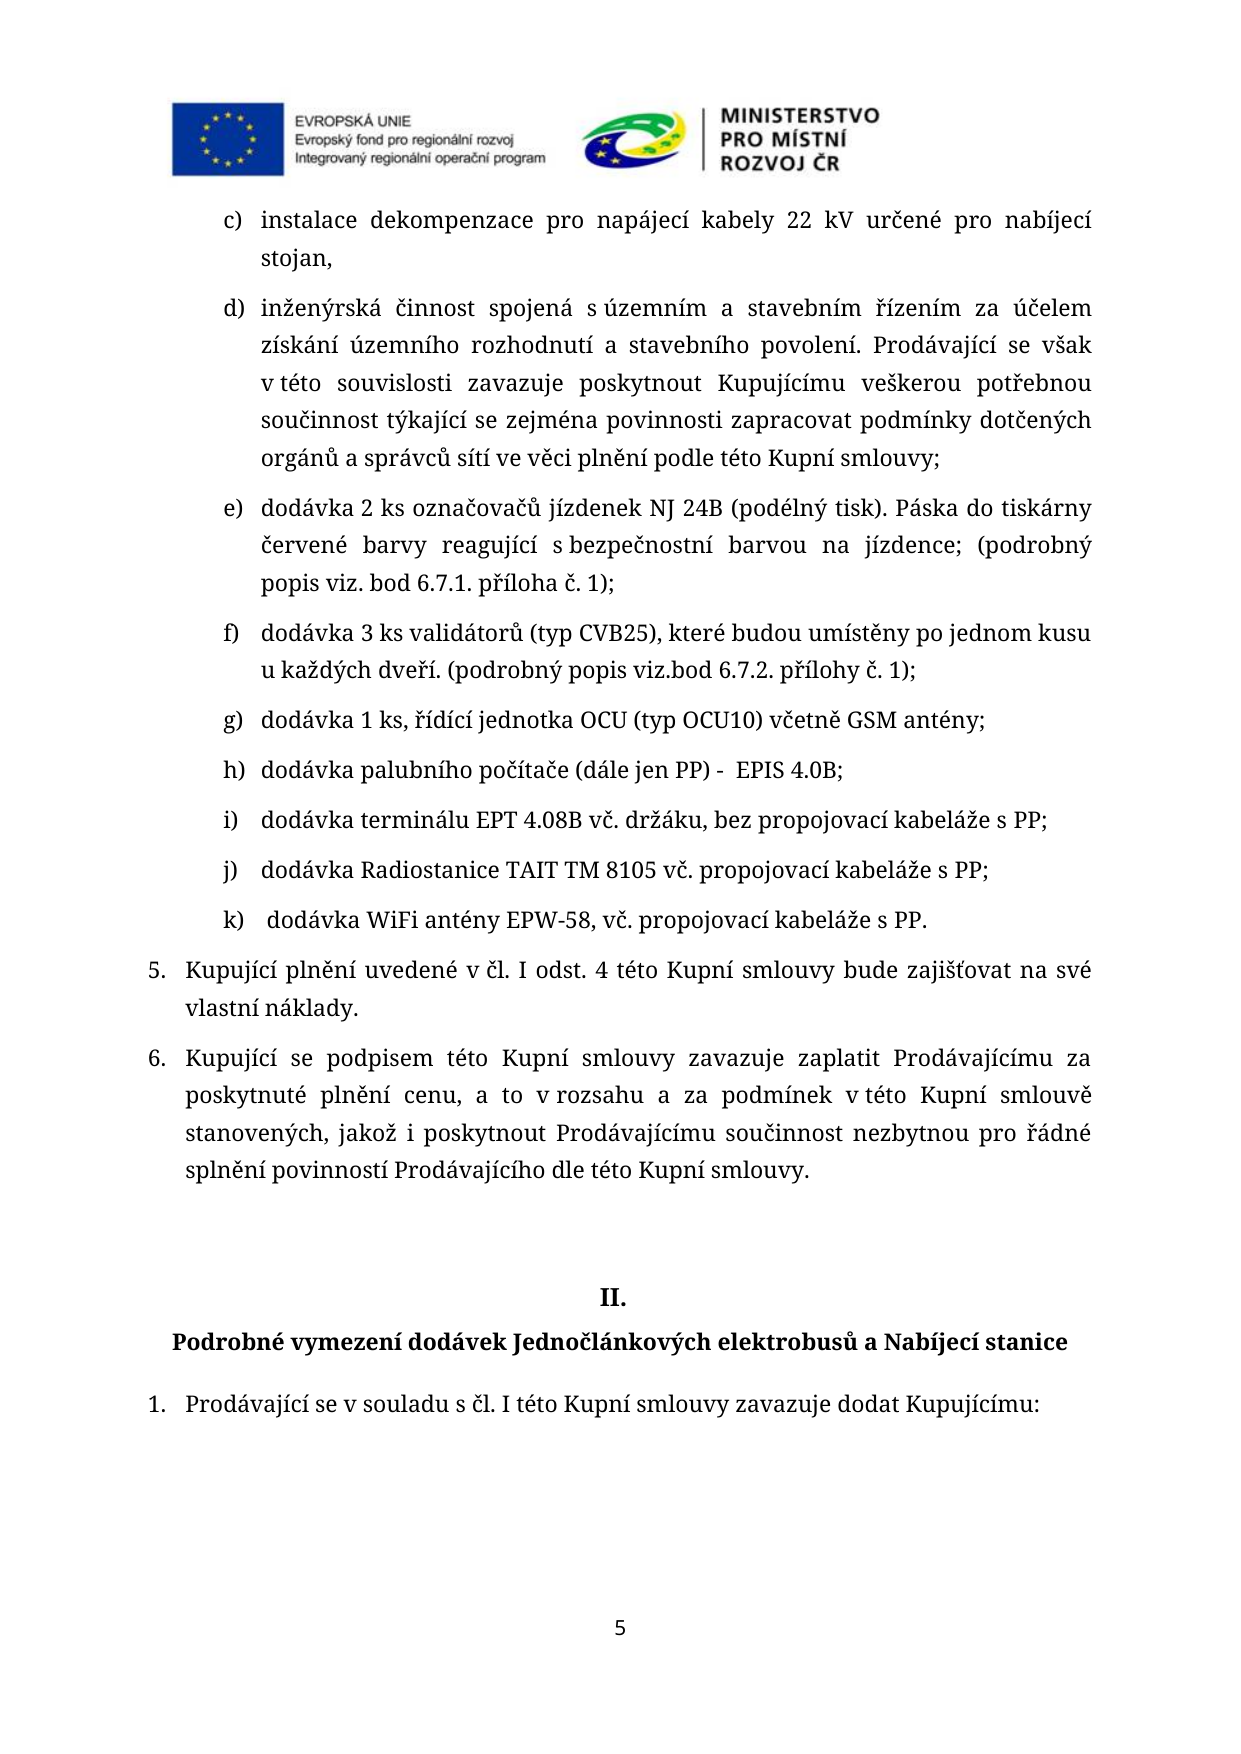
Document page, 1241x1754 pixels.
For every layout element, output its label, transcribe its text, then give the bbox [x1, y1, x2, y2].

list dodávka terminálu EPT 4.08B vč. držáku, bez propojovací kabeláže s PP; [223, 804, 1093, 836]
list Prodávající se v souladu s čl. I této Kupní smlouvy zavazuje dodat Kupujícímu: [148, 1388, 1093, 1420]
picture [147, 78, 903, 200]
list inženýrská činnost spojená s územním a stavebním řízením za účelem získání územního rozhodnutí a stavebního povolení. Prodávající se však v této souvislosti zavazuje poskytnout Kupujícímu veškerou potřebnou součinnost týkající se zejména povinnosti zapracovat podmínky dotčených orgánů a správců sítí ve věci plnění podle této Kupní smlouvy; [223, 292, 1093, 473]
list dodávka palubního počítače (dále jen PP) - EPIS 4.0B; [223, 754, 1093, 786]
list Kupující plnění uvedené v čl. I odst. 4 této Kupní smlouvy bude zajišťovat na své vlastní náklady. [148, 954, 1093, 1023]
text Podrobné vymezení dodávek Jednočlánkových elektrobusů a Nabíjecí stanice [148, 1326, 1093, 1357]
list dodávka 1 ks, řídící jednotka OCU (typ OCU10) včetně GSM antény; [223, 704, 1093, 736]
list instalace dekompenzace pro napájecí kabely 22 kV určené pro nabíjecí stojan, [223, 204, 1093, 273]
list dodávka Radiostanice TAIT TM 8105 vč. propojovací kabeláže s PP; [223, 854, 1093, 886]
list dodávka 3 ks validátorů (typ CVB25), které budou umístěny po jednom kusu u každých dveří. (podrobný popis viz.bod 6.7.2. přílohy č. 1); [223, 617, 1093, 686]
list dodávka WiFi antény EPW-58, vč. propojovací kabeláže s PP. [223, 904, 1093, 936]
list Kupující se podpisem této Kupní smlouvy zavazuje zaplatit Prodávajícímu za poskytnuté plnění cenu, a to v rozsahu a za podmínek v této Kupní smlouvě stanovených, jakož i poskytnout Prodávajícímu součinnost nezbytnou pro řádné splnění povinností Prodávajícího dle této Kupní smlouvy. [148, 1042, 1093, 1186]
list dodávka 2 ks označovačů jízdenek NJ 24B (podélný tisk). Páska do tiskárny červené barvy reagující s bezpečnostní barvou na jízdence; (podrobný popis viz. bod 6.7.1. příloha č. 1); [223, 492, 1093, 598]
